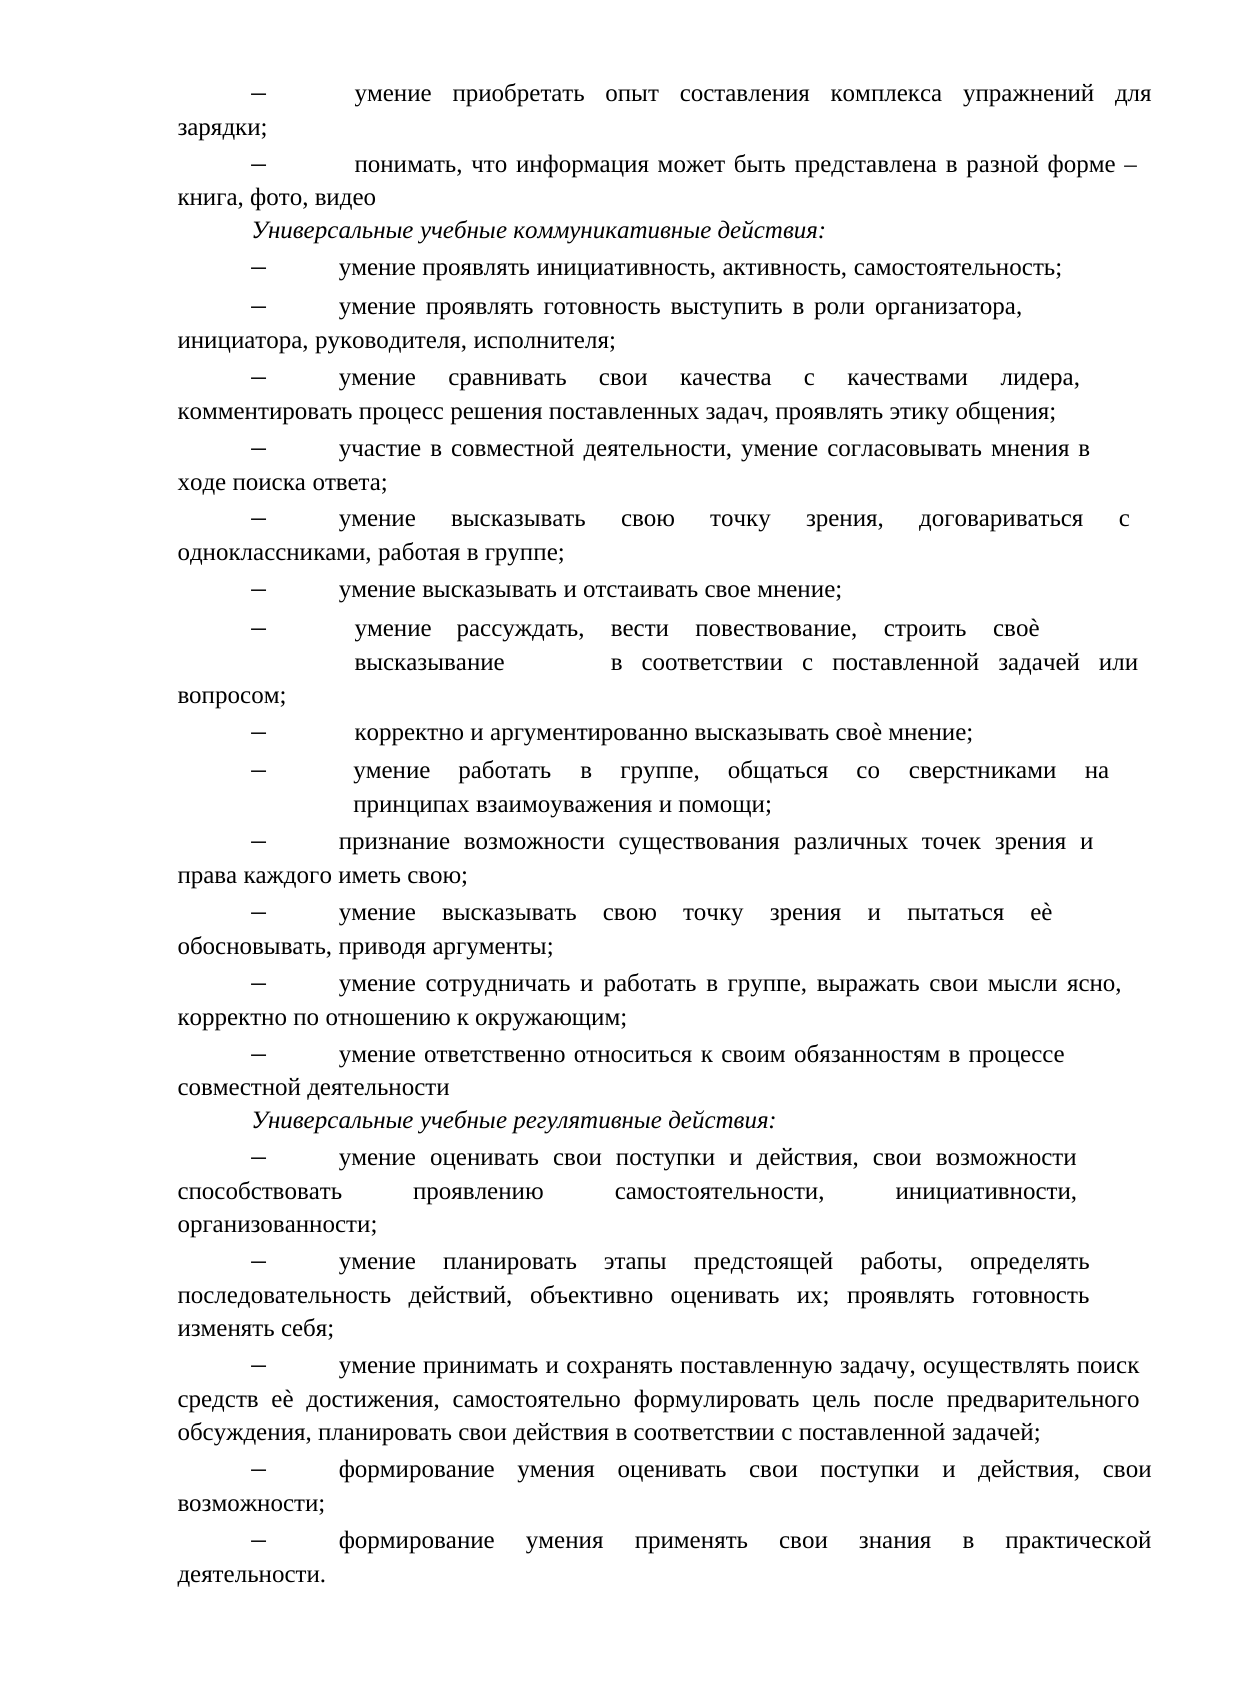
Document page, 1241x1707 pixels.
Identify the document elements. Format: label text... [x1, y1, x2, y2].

list умение высказывать и отстаивать свое мнение; [177, 570, 1152, 604]
list умение сотрудничать и работать в группе, выражать свои мысли ясно, корректно по отношению к окружающим; [177, 964, 1122, 1030]
text Универсальные учебные коммуникативные действия: [177, 216, 1152, 244]
list формирование умения применять свои знания в практической деятельности. [177, 1521, 1152, 1587]
list умение рассуждать, вести повествование, строить своѐ высказывание в соответствии с поставленной задачей или вопросом; [177, 609, 1138, 708]
list формирование умения оценивать свои поступки и действия, свои возможности; [177, 1450, 1152, 1517]
list умение высказывать свою точку зрения и пытаться еѐ обосновывать, приводя аргументы; [177, 893, 1052, 959]
list умение приобретать опыт составления комплекса упражнений для зарядки; [177, 74, 1152, 140]
text Универсальные учебные регулятивные действия: [177, 1106, 1152, 1134]
list умение планировать этапы предстоящей работы, определять последовательность действий, объективно оценивать их; проявлять готовность изменять себя; [177, 1242, 1089, 1342]
list умение работать в группе, общаться со сверстниками на принципах взаимоуважения и помощи; [177, 751, 1152, 818]
list умение сравнивать свои качества с качествами лидера, комментировать процесс решения поставленных задач, проявлять этику общения; [177, 358, 1080, 424]
list умение ответственно относиться к своим обязанностям в процессе совместной деятельности [177, 1035, 1064, 1101]
list умение проявлять инициативность, активность, самостоятельность; [177, 248, 1152, 282]
list корректно и аргументированно высказывать своѐ мнение; [177, 713, 1152, 746]
list умение высказывать свою точку зрения, договариваться с одноклассниками, работая в группе; [177, 499, 1130, 566]
list умение принимать и сохранять поставленную задачу, осуществлять поиск средств еѐ достижения, самостоятельно формулировать цель после предварительного обсуждения, планировать свои действия в соответствии с поставленной задачей; [177, 1346, 1139, 1446]
list признание возможности существования различных точек зрения и права каждого иметь свою; [177, 822, 1093, 889]
list умение оценивать свои поступки и действия, свои возможности способствовать проявлению самостоятельности, инициативности, организованности; [177, 1138, 1077, 1238]
list участие в совместной деятельности, умение согласовывать мнения в ходе поиска ответа; [177, 429, 1090, 495]
list понимать, что информация может быть представлена в разной форме – книга, фото, видео [177, 145, 1137, 211]
list умение проявлять готовность выступить в роли организатора, инициатора, руководителя, исполнителя; [177, 287, 1022, 354]
